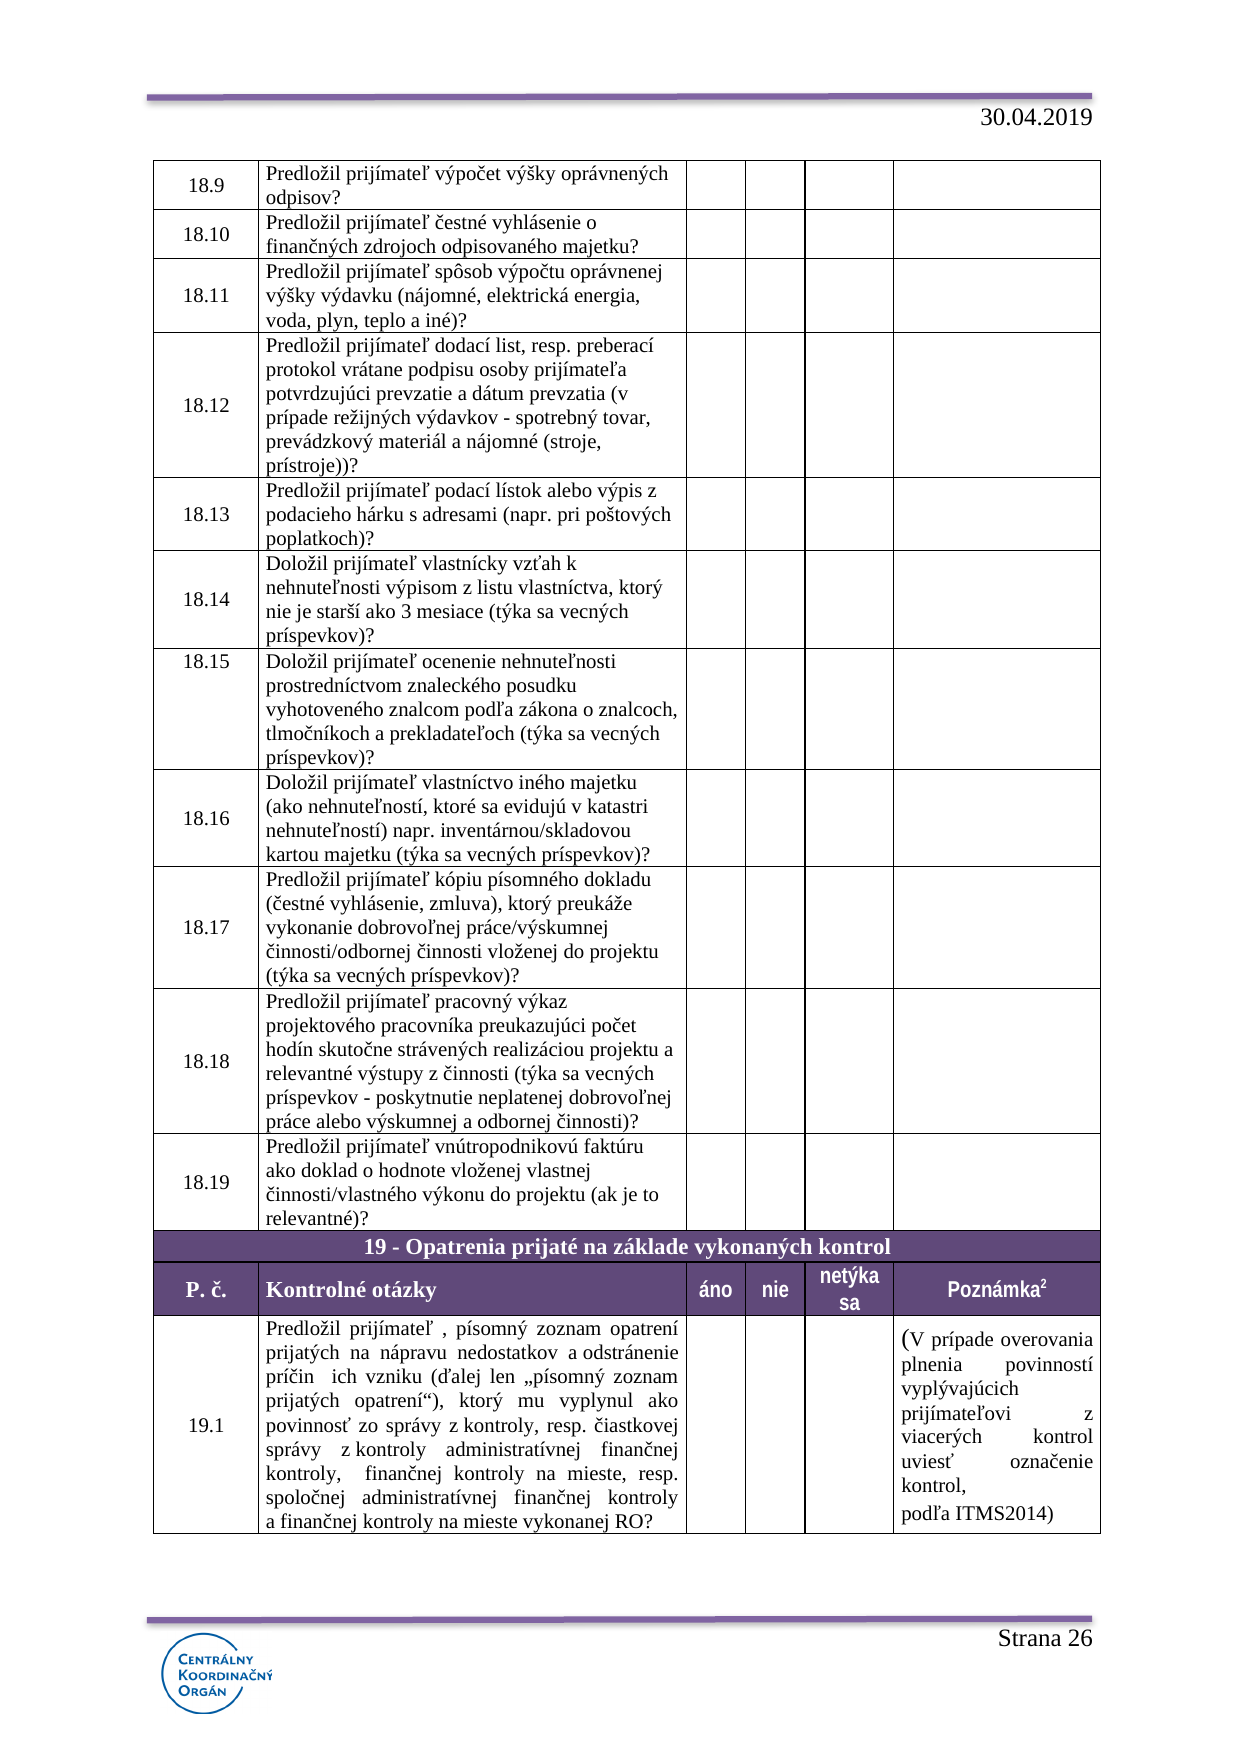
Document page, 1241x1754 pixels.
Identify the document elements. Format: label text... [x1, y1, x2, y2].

table_cell [687, 867, 745, 987]
table_cell [894, 333, 1100, 477]
table_cell 18.10 [154, 210, 258, 258]
table_cell Predložil prijímateľ kópiu písomného dokladu (čestné vyhlásenie, zmluva), ktorý preukáže vykonanie dobrovoľnej práce/výskumnej činnosti/odbornej činnosti vloženej do projektu (týka sa vecných príspevkov)? [259, 867, 686, 987]
table_cell nie [746, 1263, 804, 1315]
table_cell [746, 867, 804, 987]
table_cell [687, 649, 745, 769]
table_cell Predložil prijímateľ dodací list, resp. preberací protokol vrátane podpisu osoby prijímateľa potvrdzujúci prevzatie a dátum prevzatia (v prípade režijných výdavkov - spotrebný tovar, prevádzkový materiál a nájomné (stroje, prístroje))? [259, 333, 686, 477]
table_cell netýka sa [806, 1263, 893, 1315]
table_cell 18.9 [154, 161, 258, 209]
table_cell [746, 478, 804, 550]
table_cell [746, 989, 804, 1133]
table_cell [894, 867, 1100, 987]
table_cell Predložil prijímateľ pracovný výkaz projektového pracovníka preukazujúci počet hodín skutočne strávených realizáciou projektu a relevantné výstupy z činnosti (týka sa vecných príspevkov - poskytnutie neplatenej dobrovoľnej práce alebo výskumnej a odbornej činnosti)? [259, 989, 686, 1133]
table_cell Predložil prijímateľ spôsob výpočtu oprávnenej výšky výdavku (nájomné, elektrická energia, voda, plyn, teplo a iné)? [259, 259, 686, 332]
table_cell [806, 770, 893, 866]
table_cell [746, 210, 804, 258]
table_cell [894, 161, 1100, 209]
table_cell 18.17 [154, 867, 258, 987]
table_cell [894, 1134, 1100, 1230]
table_cell [746, 1134, 804, 1230]
table_cell [687, 210, 745, 258]
table_cell [806, 161, 893, 209]
table_cell [806, 478, 893, 550]
table_cell [894, 551, 1100, 647]
table_cell [746, 161, 804, 209]
table_cell Doložil prijímateľ ocenenie nehnuteľnosti prostredníctvom znaleckého posudku vyhotoveného znalcom podľa zákona o znalcoch, tlmočníkoch a prekladateľoch (týka sa vecných príspevkov)? [259, 649, 686, 769]
table_cell Predložil prijímateľ čestné vyhlásenie o finančných zdrojoch odpisovaného majetku? [259, 210, 686, 258]
table_cell [687, 161, 745, 209]
table_cell Kontrolné otázky [259, 1263, 686, 1315]
table_cell [746, 1316, 804, 1533]
table_cell [746, 551, 804, 647]
table_cell [687, 259, 745, 332]
table_cell [806, 649, 893, 769]
table_cell [687, 551, 745, 647]
table_cell [806, 551, 893, 647]
table_cell [746, 259, 804, 332]
table_cell 18.19 [154, 1134, 258, 1230]
table_cell [806, 867, 893, 987]
table_cell Doložil prijímateľ vlastníctvo iného majetku (ako nehnuteľností, ktoré sa evidujú v katastri nehnuteľností) napr. inventárnou/skladovou kartou majetku (týka sa vecných príspevkov)? [259, 770, 686, 866]
table_cell [687, 1134, 745, 1230]
table_cell [687, 770, 745, 866]
table_cell Poznámka2 [894, 1263, 1100, 1315]
table_cell Predložil prijímateľ vnútropodnikovú faktúru ako doklad o hodnote vloženej vlastnej činnosti/vlastného výkonu do projektu (ak je to relevantné)? [259, 1134, 686, 1230]
table_cell [687, 333, 745, 477]
table_cell [687, 989, 745, 1133]
table_cell [687, 478, 745, 550]
table_cell 18.18 [154, 989, 258, 1133]
table_cell 18.13 [154, 478, 258, 550]
table_cell [894, 478, 1100, 550]
table_cell Predložil prijímateľ výpočet výšky oprávnených odpisov? [259, 161, 686, 209]
table_cell [894, 649, 1100, 769]
table_cell Predložil prijímateľ , písomný zoznam opatrení prijatých na nápravu nedostatkov a odstránenie príčin ich vzniku (ďalej len „písomný zoznam prijatých opatrení“), ktorý mu vyplynul ako povinnosť zo správy z kontroly, resp. čiastkovej správy z kontroly administratívnej finančnej kontroly, finančnej kontroly na mieste, resp. spoločnej administratívnej finančnej kontroly a finančnej kontroly na mieste vykonanej RO? [259, 1316, 686, 1533]
table_cell [806, 989, 893, 1133]
table_cell 18.16 [154, 770, 258, 866]
table_cell 18.15 [154, 649, 258, 769]
table_cell Doložil prijímateľ vlastnícky vzťah k nehnuteľnosti výpisom z listu vlastníctva, ktorý nie je starší ako 3 mesiace (týka sa vecných príspevkov)? [259, 551, 686, 647]
table_cell [894, 989, 1100, 1133]
table_cell [894, 259, 1100, 332]
table_cell 18.12 [154, 333, 258, 477]
table_cell 19 - Opatrenia prijaté na základe vykonaných kontrol [154, 1231, 1100, 1261]
table_cell Predložil prijímateľ podací lístok alebo výpis z podacieho hárku s adresami (napr. pri poštových poplatkoch)? [259, 478, 686, 550]
table_cell [806, 333, 893, 477]
table_cell 19.1 [154, 1316, 258, 1533]
table_cell [806, 259, 893, 332]
table_cell [746, 770, 804, 866]
table_cell [806, 1316, 893, 1533]
table_cell [894, 770, 1100, 866]
table_cell [746, 649, 804, 769]
table_cell [746, 333, 804, 477]
table_cell (V prípade overovania plnenia povinností vyplývajúcich prijímateľovi z viacerých kontrol uviesť označenie kontrol, podľa ITMS2014) [894, 1316, 1100, 1533]
table_cell [687, 1316, 745, 1533]
table_cell [806, 1134, 893, 1230]
table_cell áno [687, 1263, 745, 1315]
picture [159, 1631, 272, 1713]
table_cell [894, 210, 1100, 258]
table_cell 18.11 [154, 259, 258, 332]
table_cell [806, 210, 893, 258]
table_cell P. č. [154, 1263, 258, 1315]
table_cell 18.14 [154, 551, 258, 647]
